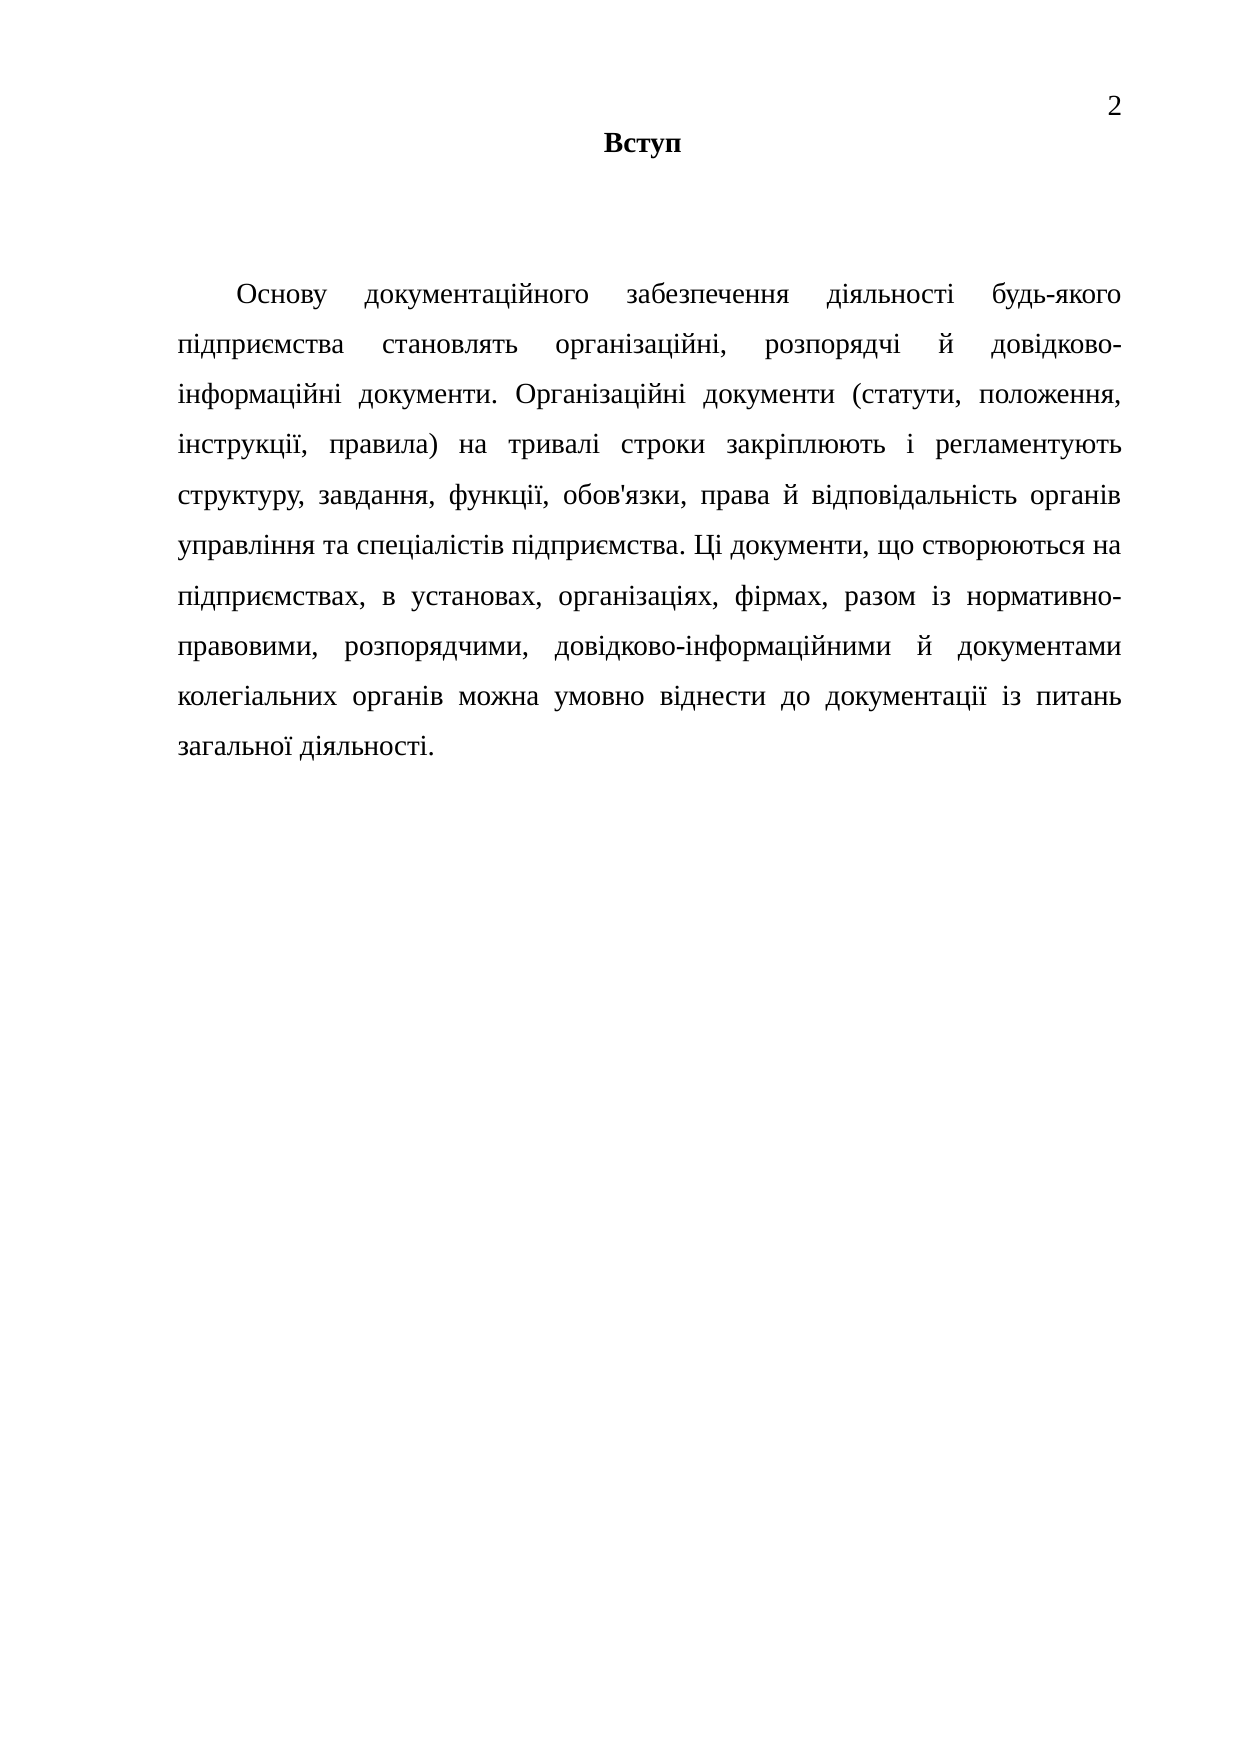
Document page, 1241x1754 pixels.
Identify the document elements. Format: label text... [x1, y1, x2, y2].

subtitle Вступ [177, 125, 1122, 158]
text Основу документаційного забезпечення діяльності будь-якого підприємства становлять організаційні, розпорядчі й довідково-інформаційні документи. Організаційні документи (статути, положення, інструкції, правила) на тривалі строки закріплюють і регламентують структуру, завдання, функції, обов'язки, права й відповідальність органів управління та спеціалістів підприємства. Ці документи, що створюються на підприємствах, в установах, організаціях, фірмах, разом із нормативно-правовими, розпорядчими, довідково-інформаційними й документами колегіальних органів можна умовно віднести до документації із питань загальної діяльності. [177, 276, 1122, 762]
